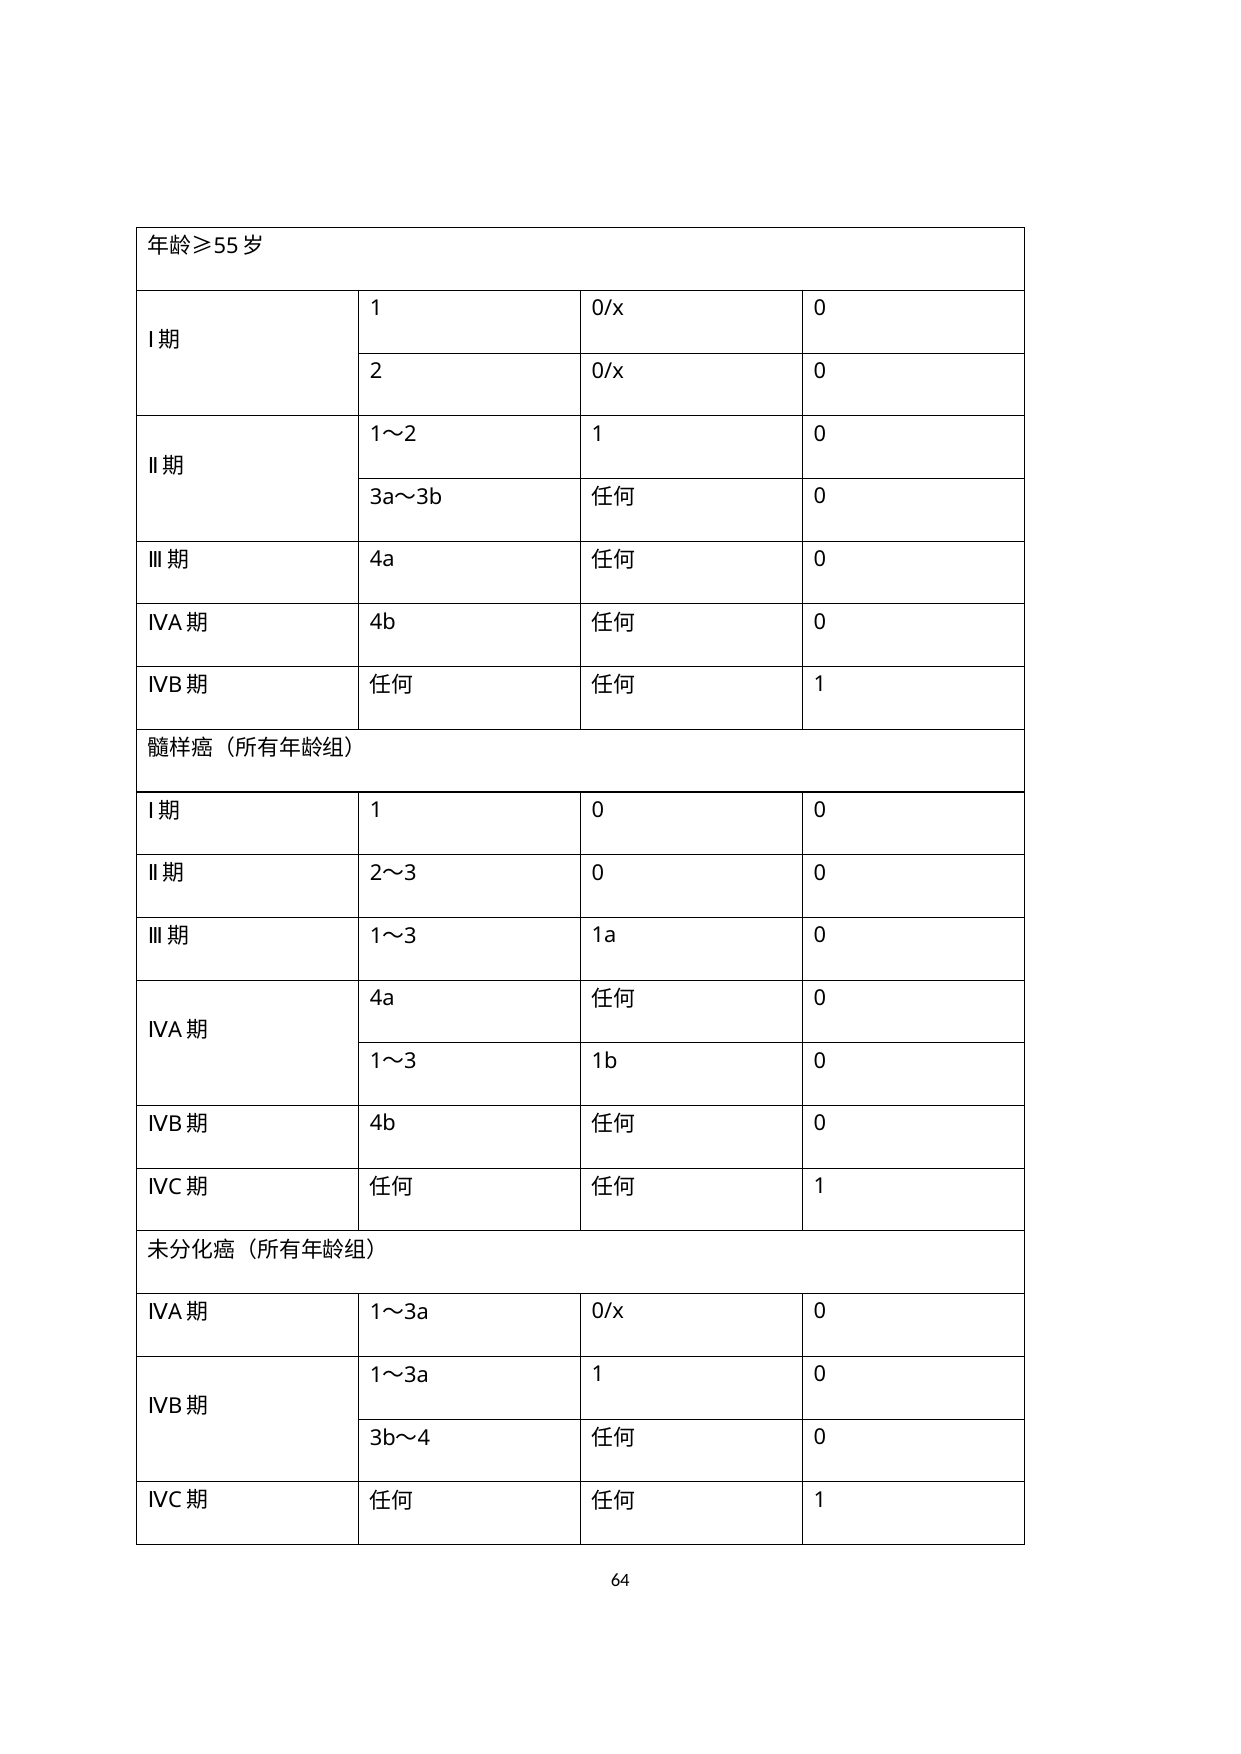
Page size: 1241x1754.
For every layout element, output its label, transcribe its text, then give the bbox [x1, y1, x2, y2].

table_cell 0/x [581, 354, 802, 415]
table_cell 0 [803, 542, 1024, 603]
table_cell Ⅰ期 [137, 793, 358, 854]
table_cell 1 [359, 291, 580, 352]
table_cell 0 [803, 1106, 1024, 1168]
table_cell ⅣB期 [137, 1357, 358, 1481]
table_cell 1～3a [359, 1357, 580, 1418]
table_cell 1～3 [359, 1043, 580, 1105]
table_cell 任何 [359, 1169, 580, 1230]
table_cell 0 [803, 1357, 1024, 1418]
table_cell 任何 [581, 479, 802, 541]
table_cell Ⅲ期 [137, 542, 358, 603]
table_cell 任何 [581, 667, 802, 729]
table_cell ⅣB期 [137, 667, 358, 729]
table_cell Ⅱ期 [137, 855, 358, 917]
table_cell 0 [803, 793, 1024, 854]
table_cell 4a [359, 542, 580, 603]
table_cell ⅣB期 [137, 1106, 358, 1168]
table_cell ⅣC期 [137, 1169, 358, 1230]
table_cell 0 [803, 1420, 1024, 1481]
table_cell 1～2 [359, 416, 580, 478]
table_cell 0 [581, 793, 802, 854]
table_cell 0 [803, 291, 1024, 352]
table_cell 1 [803, 1482, 1024, 1544]
table_cell 1 [803, 1169, 1024, 1230]
table_cell 1 [581, 1357, 802, 1418]
table_cell 0/x [581, 1294, 802, 1356]
table_cell Ⅲ期 [137, 918, 358, 979]
table_cell 1 [581, 416, 802, 478]
table_cell ⅣA期 [137, 981, 358, 1105]
table_cell Ⅱ期 [137, 416, 358, 541]
table_cell 1a [581, 918, 802, 979]
table_cell 任何 [581, 604, 802, 666]
table_cell 年龄≥55岁 [137, 228, 1024, 290]
table_cell 1 [803, 667, 1024, 729]
table_cell 0 [803, 855, 1024, 917]
table_cell 0 [803, 918, 1024, 979]
table_cell 0 [803, 1043, 1024, 1105]
table_cell ⅣA期 [137, 1294, 358, 1356]
table_cell 任何 [581, 1420, 802, 1481]
table_cell 3b～4 [359, 1420, 580, 1481]
table_cell 4b [359, 1106, 580, 1168]
table_cell 0 [803, 416, 1024, 478]
table_cell 任何 [581, 1169, 802, 1230]
table_cell 2 [359, 354, 580, 415]
table_cell 0 [803, 479, 1024, 541]
table_cell 髓样癌（所有年龄组） [137, 730, 1024, 791]
table_cell 1～3 [359, 918, 580, 979]
table_cell 任何 [581, 1106, 802, 1168]
table_cell 0/x [581, 291, 802, 352]
table_cell 1～3a [359, 1294, 580, 1356]
table_cell 0 [803, 604, 1024, 666]
table_cell 0 [803, 981, 1024, 1042]
table_cell ⅣA期 [137, 604, 358, 666]
table_cell 4b [359, 604, 580, 666]
table_cell 任何 [581, 981, 802, 1042]
table_cell 2～3 [359, 855, 580, 917]
table_cell 任何 [359, 1482, 580, 1544]
table_cell 1 [359, 793, 580, 854]
table_cell 1b [581, 1043, 802, 1105]
table_cell 3a～3b [359, 479, 580, 541]
table_cell ⅣC期 [137, 1482, 358, 1544]
table_cell 任何 [581, 542, 802, 603]
table_cell 任何 [581, 1482, 802, 1544]
table_cell 0 [581, 855, 802, 917]
table_cell 0 [803, 354, 1024, 415]
table_cell 4a [359, 981, 580, 1042]
table_cell 任何 [359, 667, 580, 729]
table_cell 未分化癌（所有年龄组） [137, 1231, 1024, 1293]
table_cell Ⅰ期 [137, 291, 358, 415]
table_cell 0 [803, 1294, 1024, 1356]
